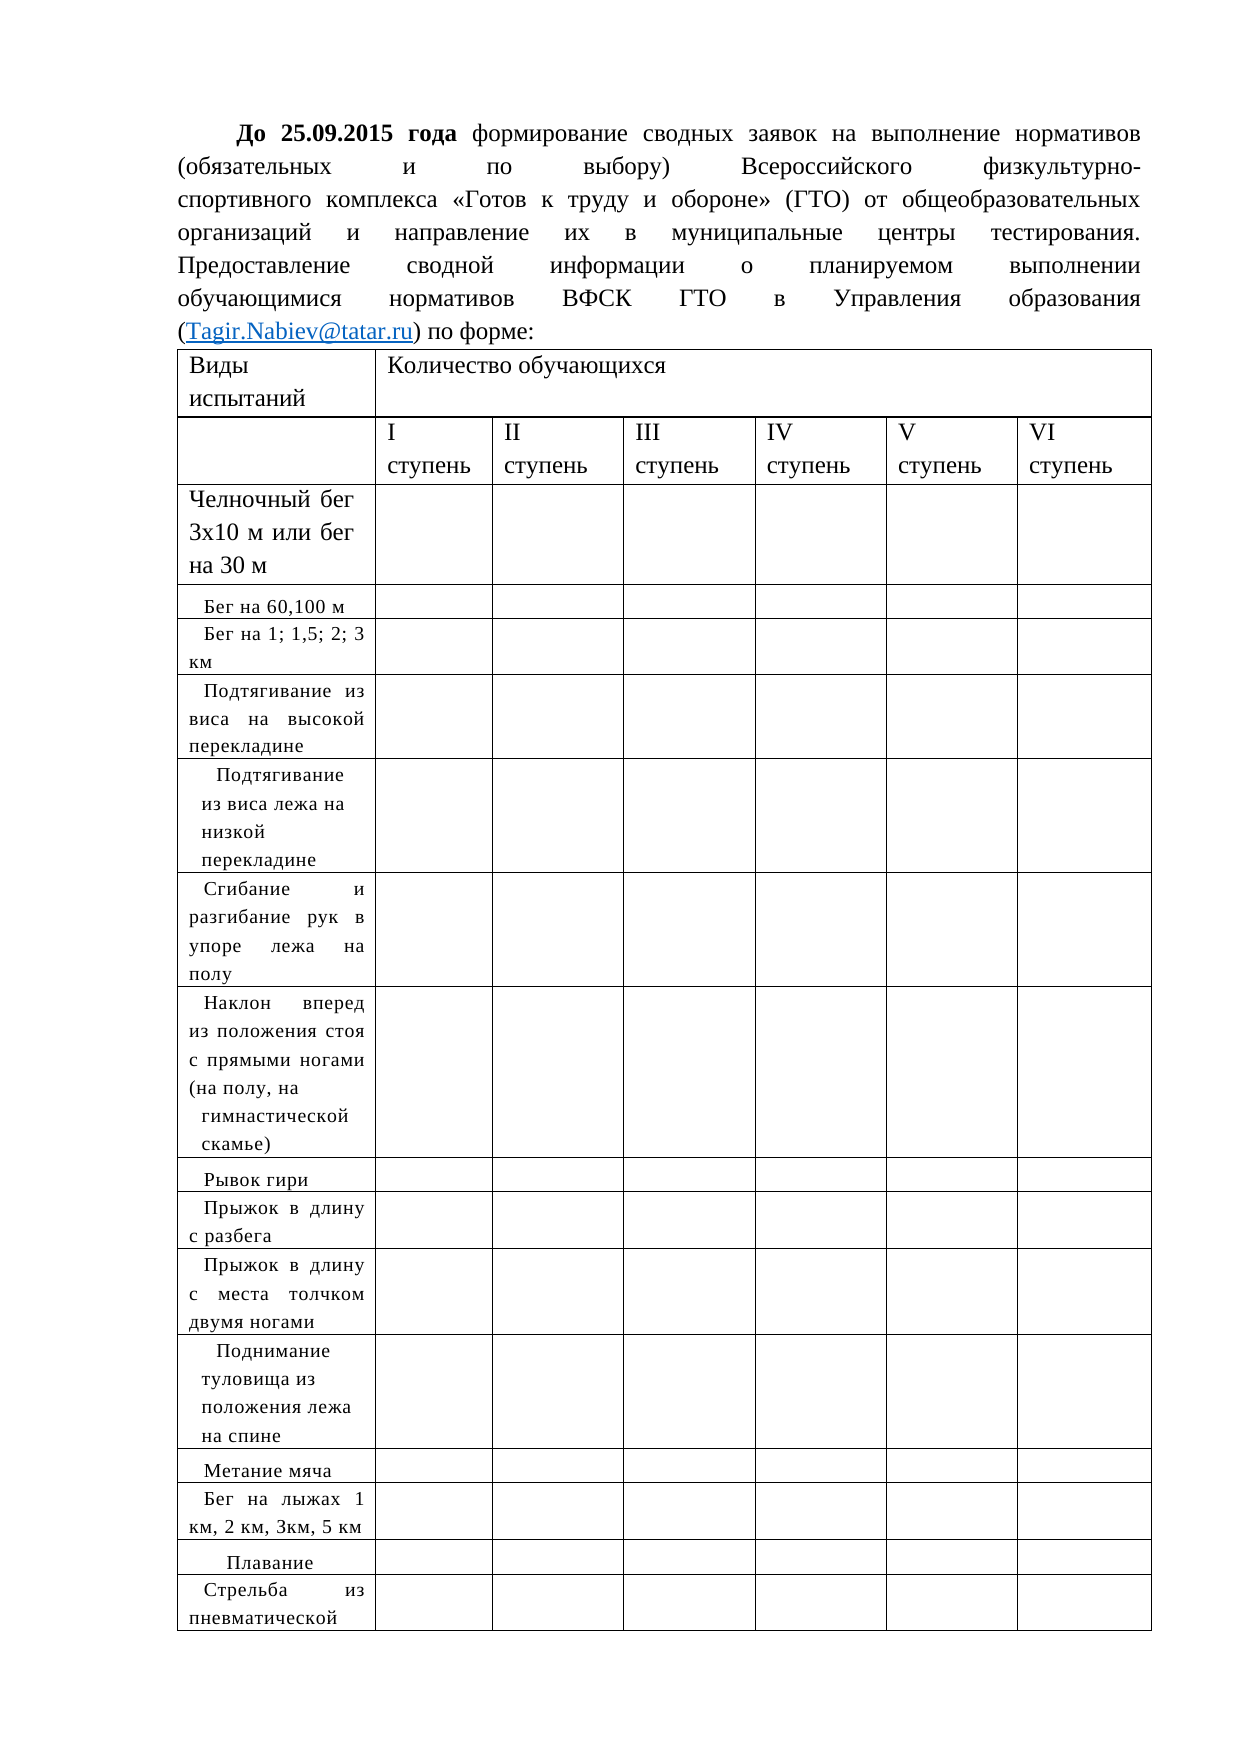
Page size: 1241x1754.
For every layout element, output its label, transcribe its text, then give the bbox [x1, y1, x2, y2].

table_cell Бег на лыжах 1 км, 2 км, Зкм, 5 км [178, 1483, 375, 1539]
table_cell [756, 1449, 886, 1482]
table_cell [756, 987, 886, 1157]
table_cell [887, 1575, 1017, 1630]
table_cell [756, 759, 886, 872]
table_cell [493, 1540, 623, 1573]
table_cell [887, 1249, 1017, 1334]
table_cell [887, 759, 1017, 872]
table_cell [756, 585, 886, 618]
table_cell [1018, 873, 1151, 986]
table_cell [1018, 1540, 1151, 1573]
table_cell [887, 619, 1017, 674]
table_cell Бег на 1; 1,5; 2; 3 км [178, 619, 375, 674]
table_cell [376, 1540, 492, 1573]
table_cell [493, 585, 623, 618]
table_cell [1018, 1483, 1151, 1539]
table_cell IV ступень [756, 418, 886, 483]
table_cell VI ступень [1018, 418, 1151, 483]
table_cell [376, 759, 492, 872]
table_cell [493, 1575, 623, 1630]
table_cell [756, 675, 886, 758]
table_cell [756, 1540, 886, 1573]
table_cell II ступень [493, 418, 623, 483]
table_cell I ступень [376, 418, 492, 483]
table_cell [756, 1335, 886, 1448]
table_cell [624, 485, 755, 583]
table_cell [376, 873, 492, 986]
table_cell [493, 759, 623, 872]
table_cell [887, 675, 1017, 758]
table_cell Поднимание туловища из положения лежа на спине [178, 1335, 375, 1448]
table_cell [624, 1540, 755, 1573]
table_cell [493, 1335, 623, 1448]
table_cell [756, 1575, 886, 1630]
table_cell [756, 1158, 886, 1191]
table_cell [376, 1335, 492, 1448]
table_cell [376, 1192, 492, 1248]
table_cell [887, 485, 1017, 583]
table_cell [376, 1449, 492, 1482]
table_cell [376, 1575, 492, 1630]
table_cell Плавание [178, 1540, 375, 1573]
table_cell [624, 1158, 755, 1191]
table_cell [1018, 759, 1151, 872]
table_cell [376, 987, 492, 1157]
table_cell Подтягивание из виса на высокой перекладине [178, 675, 375, 758]
table_cell [1018, 1192, 1151, 1248]
table_cell [887, 1540, 1017, 1573]
table_cell [756, 873, 886, 986]
table_cell [493, 1192, 623, 1248]
table_cell [1018, 1449, 1151, 1482]
table_cell [376, 675, 492, 758]
table_cell Наклон вперед из положения стоя с прямыми ногами (на полу, на гимнастической скамье) [178, 987, 375, 1157]
table_cell [1018, 1158, 1151, 1191]
table_cell [493, 1249, 623, 1334]
table_cell Рывок гири [178, 1158, 375, 1191]
table_cell Бег на 60,100 м [178, 585, 375, 618]
table_cell [1018, 619, 1151, 674]
table_cell [756, 1483, 886, 1539]
table_cell [1018, 1249, 1151, 1334]
table_cell [887, 1335, 1017, 1448]
table_cell Метание мяча [178, 1449, 375, 1482]
table_cell [624, 619, 755, 674]
table_cell [376, 619, 492, 674]
table_cell [493, 675, 623, 758]
table_cell [756, 1249, 886, 1334]
table_cell [887, 585, 1017, 618]
table_cell [376, 485, 492, 583]
table_cell [1018, 987, 1151, 1157]
table_cell Челночный бег 3x10 м или бег на 30 м [178, 485, 375, 583]
table_cell [493, 619, 623, 674]
table_cell [624, 987, 755, 1157]
table_cell [624, 1575, 755, 1630]
table_cell [1018, 675, 1151, 758]
table_cell Подтягивание из виса лежа на низкой перекладине [178, 759, 375, 872]
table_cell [178, 1575, 375, 1630]
table_cell [887, 1192, 1017, 1248]
table_cell [376, 1249, 492, 1334]
table_cell [1018, 585, 1151, 618]
table_header Количество обучающихся [376, 350, 1151, 416]
table_cell Прыжок в длину с разбега [178, 1192, 375, 1248]
table_cell [376, 1483, 492, 1539]
table_cell [624, 873, 755, 986]
table_cell [493, 987, 623, 1157]
table_cell [887, 1483, 1017, 1539]
table_cell Прыжок в длину с места толчком двумя ногами [178, 1249, 375, 1334]
table_header Виды испытаний [178, 350, 375, 416]
table_cell [624, 759, 755, 872]
table_cell [178, 418, 375, 483]
table_cell [1018, 485, 1151, 583]
table_cell [1018, 1335, 1151, 1448]
table_cell [756, 485, 886, 583]
table_cell [493, 1449, 623, 1482]
table_cell III ступень [624, 418, 755, 483]
table_cell [624, 1449, 755, 1482]
table_cell V ступень [887, 418, 1017, 483]
table_cell [624, 1249, 755, 1334]
table_cell [756, 1192, 886, 1248]
table_cell [493, 1483, 623, 1539]
table_cell [887, 1449, 1017, 1482]
table_cell [624, 1335, 755, 1448]
table_cell [756, 619, 886, 674]
text До 25.09.2015 года формирование сводных заявок на выполнение нормативов (обязательных и по выбору) Всероссийского физкультурно- спортивного комплекса «Готов к труду и обороне» (ГТО) от общеобразовательных организаций и направление их в муниципальные центры тестирования. Предоставление сводной информации о планируемом выполнении обучающимися нормативов ВФСК ГТО в Управления образования (Tagir.Nabiev@tatar.ru) по форме: [177, 118, 1141, 345]
table_cell [493, 485, 623, 583]
table_cell [493, 873, 623, 986]
table_cell [624, 1483, 755, 1539]
table_cell [887, 873, 1017, 986]
table_cell [887, 1158, 1017, 1191]
table_cell [1018, 1575, 1151, 1630]
table_cell [376, 1158, 492, 1191]
table_cell [376, 585, 492, 618]
table_cell [624, 1192, 755, 1248]
table_cell Сгибание и разгибание рук в упоре лежа на полу [178, 873, 375, 986]
table_cell [493, 1158, 623, 1191]
table_cell [624, 585, 755, 618]
table_cell [887, 987, 1017, 1157]
table_cell [624, 675, 755, 758]
